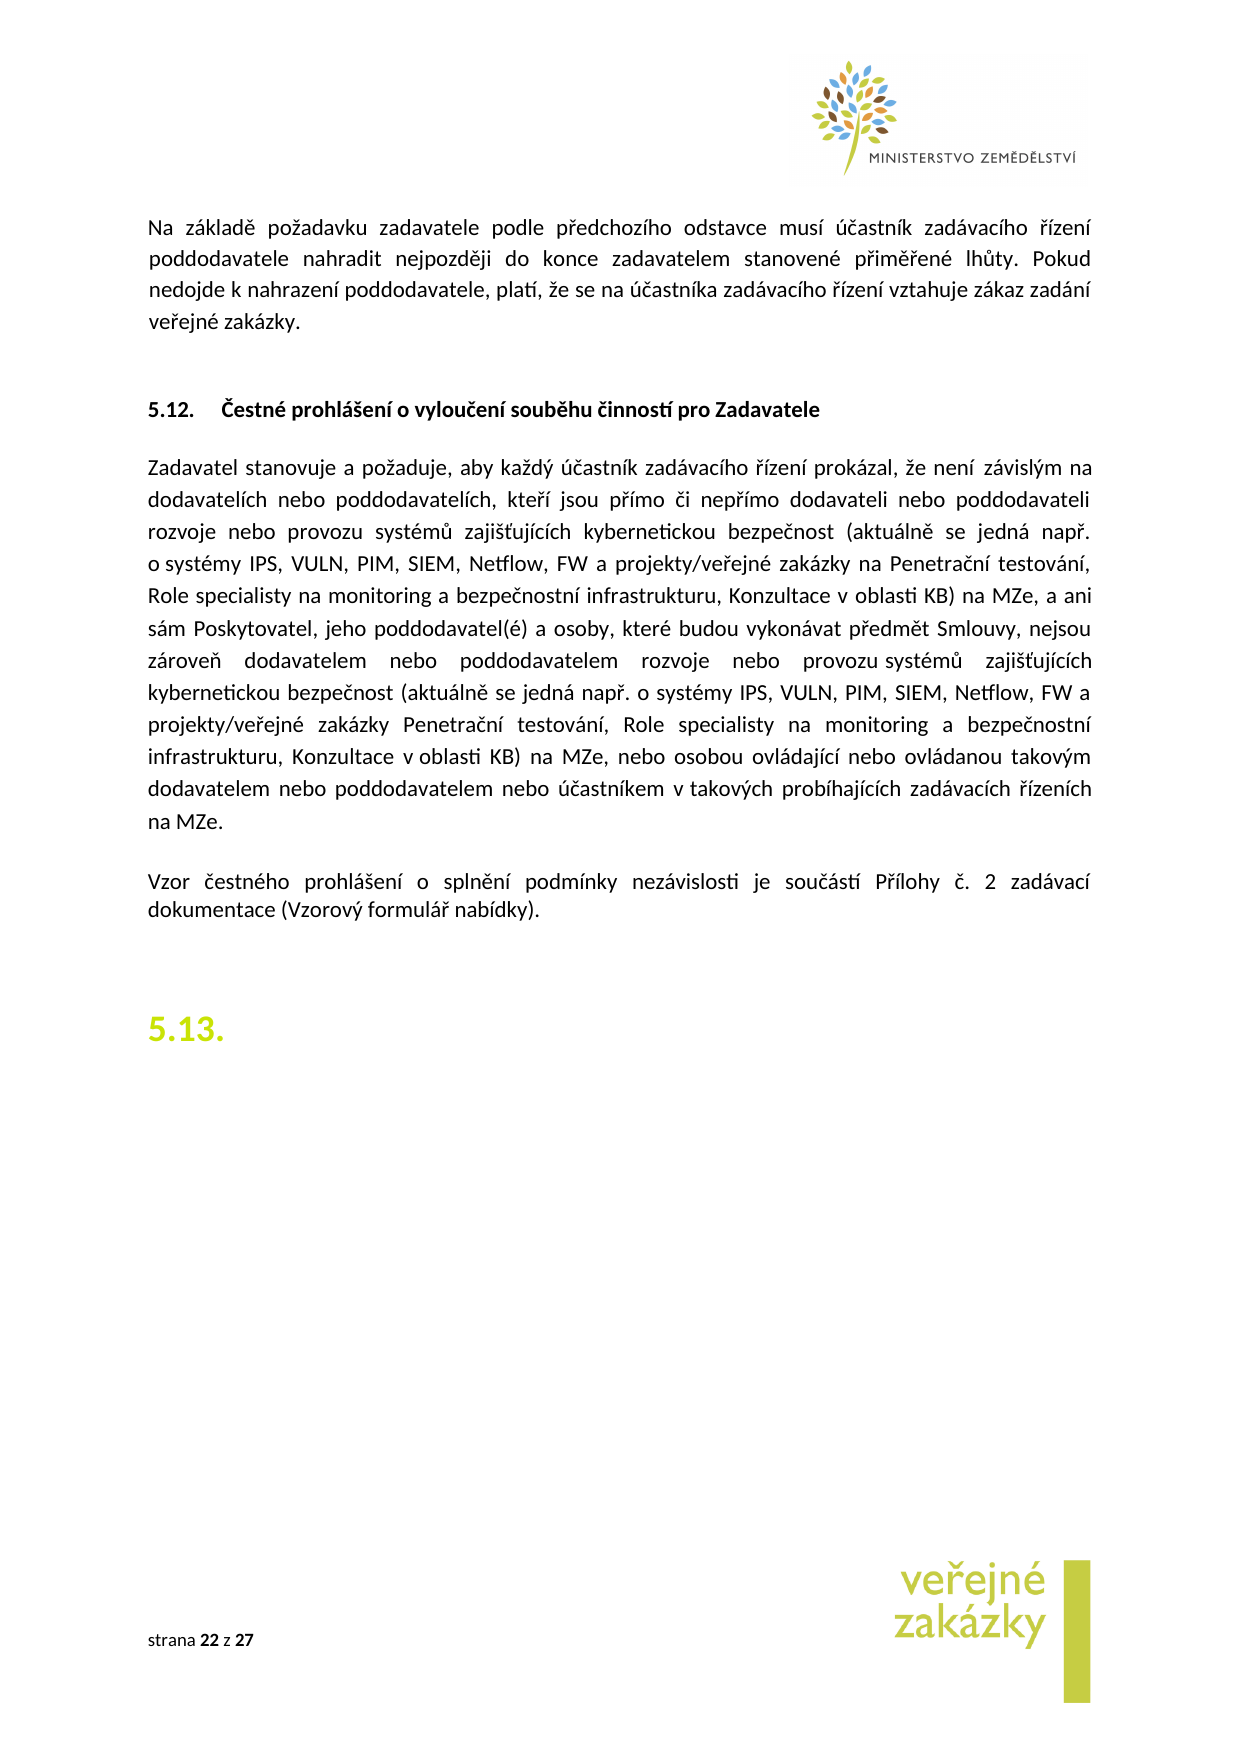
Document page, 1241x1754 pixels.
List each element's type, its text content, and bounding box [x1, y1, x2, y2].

text Na základě požadavku zadavatele podle předchozího odstavce musí účastník zadávacího řízení poddodavatele nahradit nejpozději do konce zadavatelem stanovené přiměřené lhůty. Pokud nedojde k nahrazení poddodavatele, platí, že se na účastníka zadávacího řízení vztahuje zákaz zadání veřejné zakázky. [148, 213, 1092, 335]
picture [893, 1560, 1091, 1703]
text Zadavatel stanovuje a požaduje, aby každý účastník zadávacího řízení prokázal, že není závislým na dodavatelích nebo poddodavatelích, kteří jsou přímo či nepřímo dodavateli nebo poddodavateli rozvoje nebo provozu systémů zajišťujících kybernetickou bezpečnost (aktuálně se jedná např. o systémy IPS, VULN, PIM, SIEM, Netflow, FW a projekty/veřejné zakázky na Penetrační testování, Role specialisty na monitoring a bezpečnostní infrastrukturu, Konzultace v oblasti KB) na MZe, a ani sám Poskytovatel, jeho poddodavatel(é) a osoby, které budou vykonávat předmět Smlouvy, nejsou zároveň dodavatelem nebo poddodavatelem rozvoje nebo provozu systémů zajišťujících kybernetickou bezpečnost (aktuálně se jedná např. o systémy IPS, VULN, PIM, SIEM, Netflow, FW a projekty/veřejné zakázky Penetrační testování, Role specialisty na monitoring a bezpečnostní infrastrukturu, Konzultace v oblasti KB) na MZe, nebo osobou ovládající nebo ovládanou takovým dodavatelem nebo poddodavatelem nebo účastníkem v takových probíhajících zadávacích řízeních na MZe. [148, 453, 1092, 835]
picture [787, 54, 1088, 186]
text Vzor čestného prohlášení o splnění podmínky nezávislosti je součástí Přílohy č. 2 zadávací dokumentace (Vzorový formulář nabídky). [148, 867, 1092, 923]
subtitle Čestné prohlášení o vyloučení souběhu činností pro Zadavatele [148, 396, 1092, 423]
